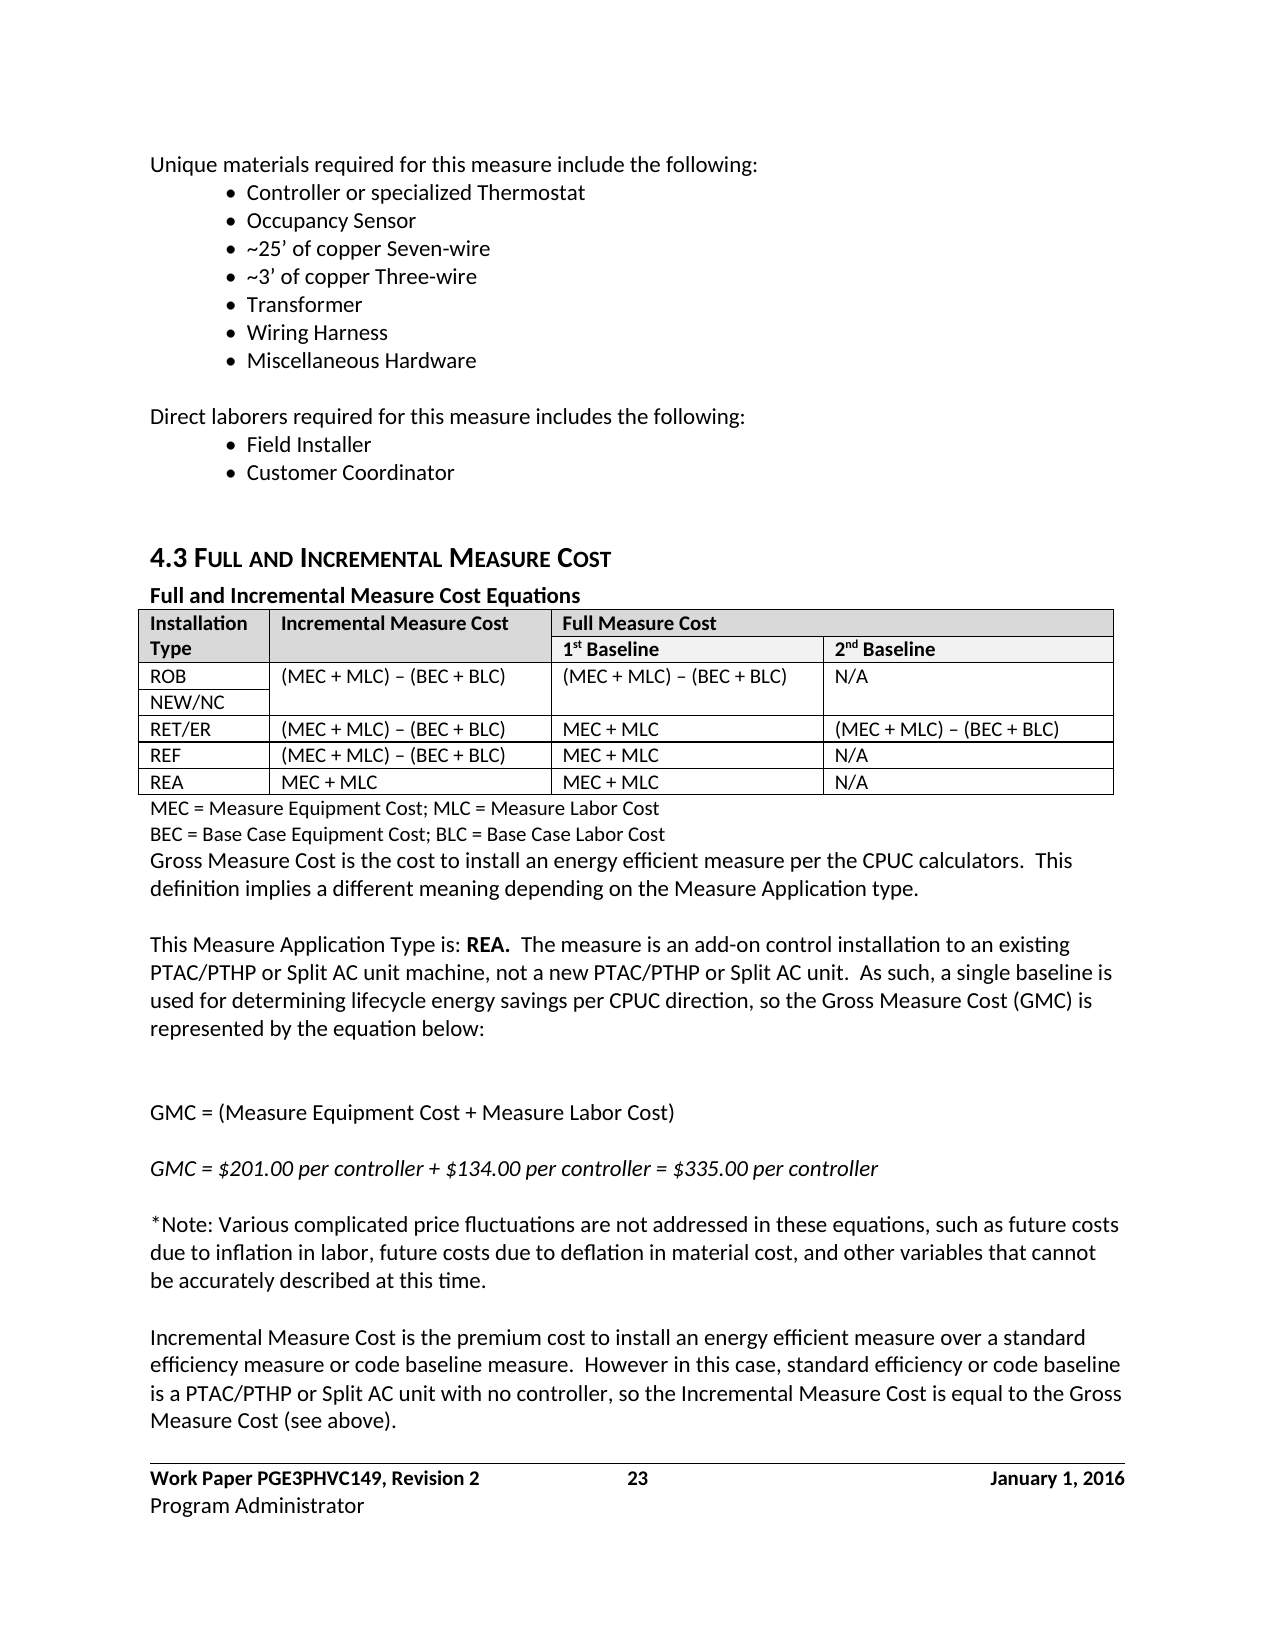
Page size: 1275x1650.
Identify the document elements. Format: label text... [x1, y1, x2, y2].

table_cell 2nd Baseline [824, 637, 1113, 662]
text GMC = (Measure Equipment Cost + Measure Labor Cost) [150, 1098, 1125, 1126]
table_cell MEC + MLC [552, 716, 823, 741]
table_cell (MEC + MLC) – (BEC + BLC) [270, 716, 551, 741]
table_cell NEW/NC [139, 690, 269, 715]
text This Measure Application Type is: REA. The measure is an add-on control installation to an existing PTAC/PTHP or Split AC unit machine, not a new PTAC/PTHP or Split AC unit. As such, a single baseline is used for determining lifecycle energy savings per CPUC direction, so the Gross Measure Cost (GMC) is represented by the equation below: [150, 930, 1125, 1042]
text MEC = Measure Equipment Cost; MLC = Measure Labor Cost [150, 795, 1125, 821]
text BEC = Base Case Equipment Cost; BLC = Base Case Labor Cost [150, 821, 1125, 846]
table_cell REF [139, 743, 269, 768]
table_cell MEC + MLC [552, 769, 823, 794]
text • ~3’ of copper Three-wire [225, 262, 1125, 290]
text *Note: Various complicated price fluctuations are not addressed in these equations, such as future costs due to inflation in labor, future costs due to deflation in material cost, and other variables that cannot be accurately described at this time. [150, 1211, 1125, 1294]
table_header Full Measure Cost [552, 610, 1113, 636]
text Incremental Measure Cost is the premium cost to install an energy efficient measure over a standard efficiency measure or code baseline measure. However in this case, standard efficiency or code baseline is a PTAC/PTHP or Split AC unit with no controller, so the Incremental Measure Cost is equal to the Gross Measure Cost (see above). [150, 1323, 1125, 1435]
table_cell RET/ER [139, 716, 269, 741]
table_cell MEC + MLC [552, 743, 823, 768]
table_cell (MEC + MLC) – (BEC + BLC) [824, 716, 1113, 741]
table_header Installation Type [139, 610, 269, 662]
table_cell MEC + MLC [270, 769, 551, 794]
text • ~25’ of copper Seven-wire [225, 234, 1125, 262]
text Full and Incremental Measure Cost Equations [150, 581, 1125, 609]
text • Controller or specialized Thermostat [225, 178, 1125, 206]
table_cell (MEC + MLC) – (BEC + BLC) [552, 663, 823, 715]
text Unique materials required for this measure include the following: [150, 150, 1125, 178]
text Direct laborers required for this measure includes the following: [150, 402, 1125, 430]
text GMC = $201.00 per controller + $134.00 per controller = $335.00 per controller [150, 1154, 1125, 1182]
text • Wiring Harness [225, 318, 1125, 346]
text Gross Measure Cost is the cost to install an energy efficient measure per the CPUC calculators. This definition implies a different meaning depending on the Measure Application type. [150, 846, 1125, 902]
table_cell N/A [824, 769, 1113, 794]
text • Occupancy Sensor [225, 206, 1125, 234]
subtitle 4.3 Full and Incremental Measure Cost [150, 539, 1125, 575]
text • Customer Coordinator [225, 458, 1125, 486]
text • Miscellaneous Hardware [225, 346, 1125, 374]
table_cell REA [139, 769, 269, 794]
table_cell (MEC + MLC) – (BEC + BLC) [270, 743, 551, 768]
table_header Incremental Measure Cost [270, 610, 551, 662]
table_cell (MEC + MLC) – (BEC + BLC) [270, 663, 551, 715]
table_cell 1st Baseline [552, 637, 823, 662]
table_cell ROB [139, 663, 269, 688]
table_cell N/A [824, 743, 1113, 768]
text • Transformer [225, 290, 1125, 318]
table_cell N/A [824, 663, 1113, 715]
text • Field Installer [225, 430, 1125, 458]
